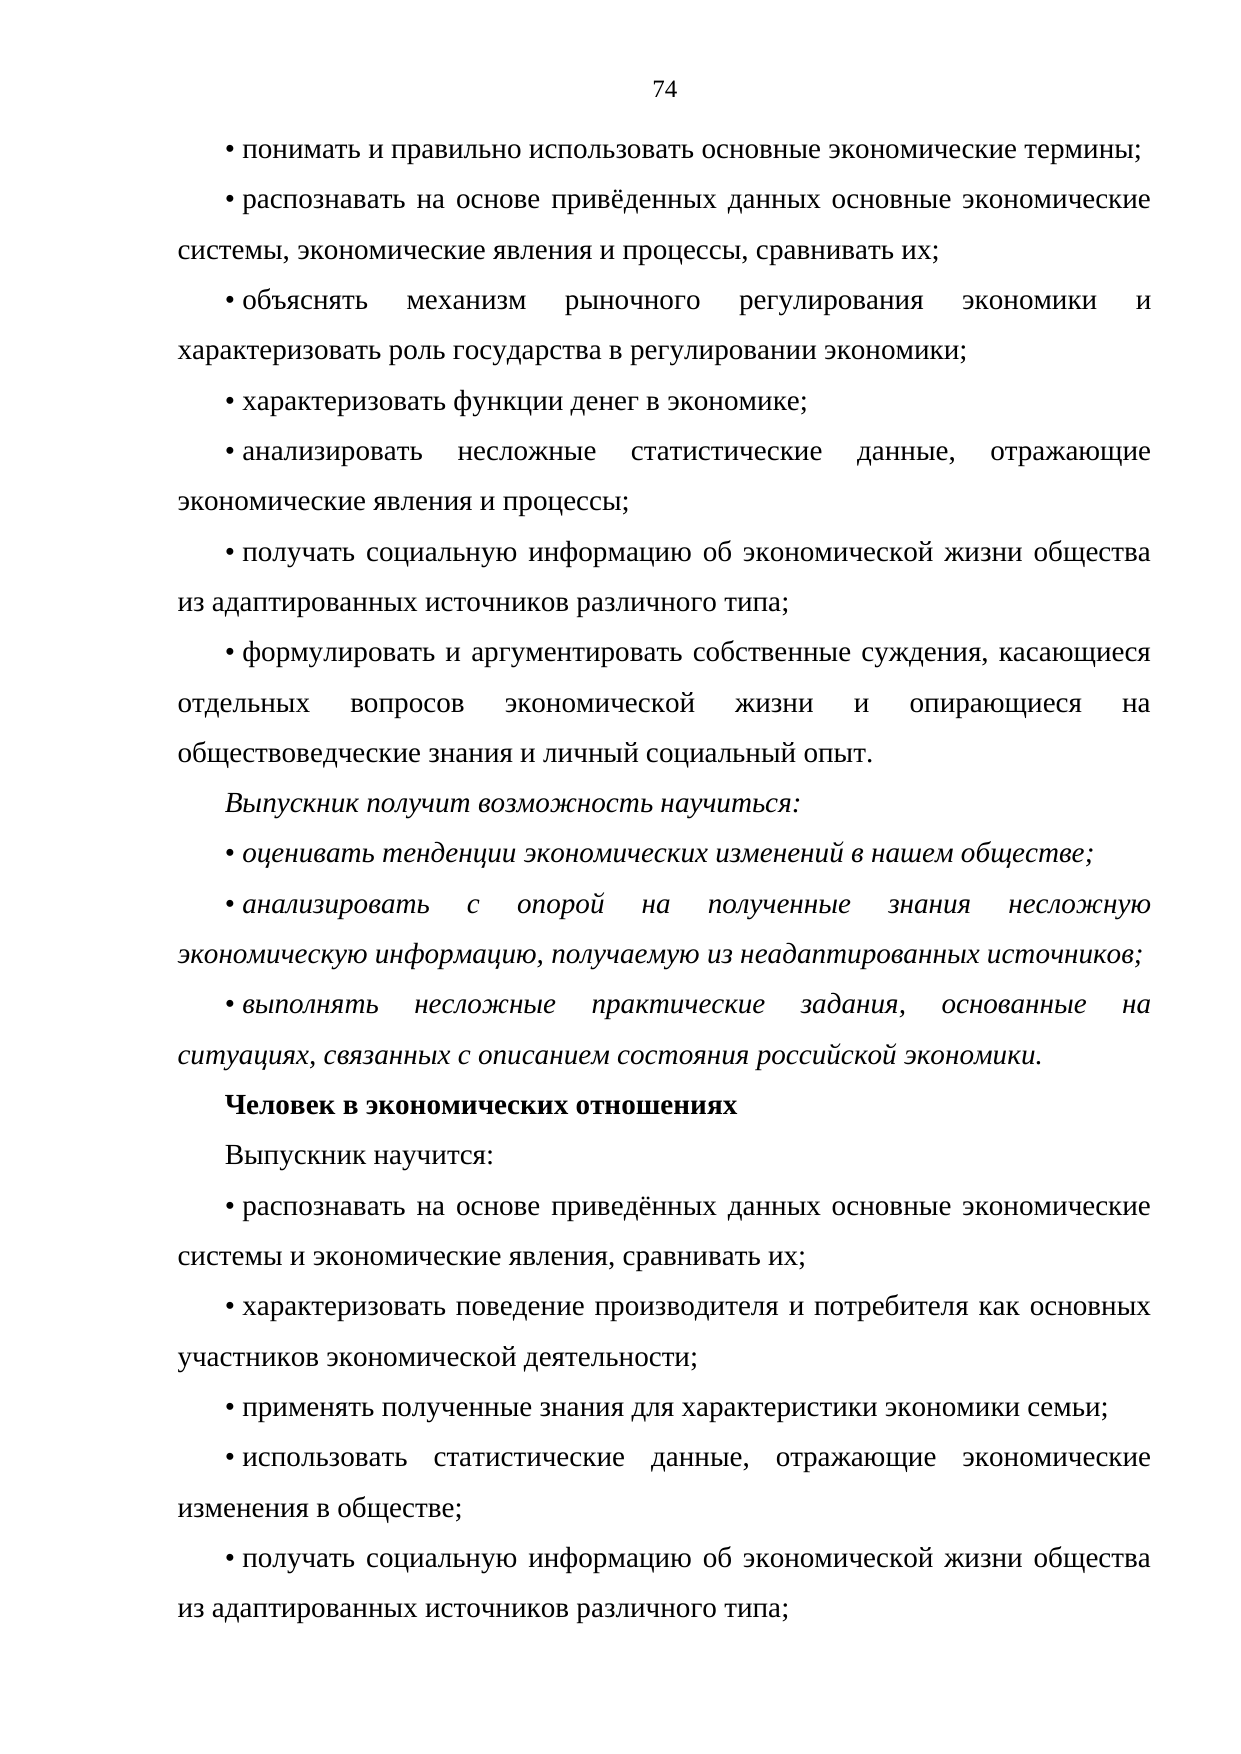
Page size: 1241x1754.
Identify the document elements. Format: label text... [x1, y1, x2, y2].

text Выпускник научится: [177, 1137, 1152, 1171]
text • формулировать и аргументировать собственные суждения, касающиеся отдельных вопросов экономической жизни и опирающиеся на обществоведческие знания и личный социальный опыт. [177, 634, 1152, 768]
text • применять полученные знания для характеристики экономики семьи; [177, 1389, 1152, 1423]
text • характеризовать поведение производителя и потребителя как основных участников экономической деятельности; [177, 1288, 1152, 1372]
text • анализировать с опорой на полученные знания несложную экономическую информацию, получаемую из неадаптированных источников; [177, 886, 1152, 970]
text • характеризовать функции денег в экономике; [177, 383, 1152, 416]
text • понимать и правильно использовать основные экономические термины; [177, 131, 1152, 165]
text • распознавать на основе привёденных данных основные экономические системы, экономические явления и процессы, сравнивать их; [177, 182, 1152, 265]
text • распознавать на основе приведённых данных основные экономические системы и экономические явления, сравнивать их; [177, 1188, 1152, 1272]
text • выполнять несложные практические задания, основанные на ситуациях, связанных с описанием состояния российской экономики. [177, 987, 1152, 1070]
text • получать социальную информацию об экономической жизни общества из адаптированных источников различного типа; [177, 1540, 1152, 1624]
text • получать социальную информацию об экономической жизни общества из адаптированных источников различного типа; [177, 534, 1152, 618]
text • оценивать тенденции экономических изменений в нашем обществе; [177, 836, 1152, 869]
text Человек в экономических отношениях [177, 1087, 1152, 1121]
text • использовать статистические данные, отражающие экономические изменения в обществе; [177, 1439, 1152, 1523]
text • анализировать несложные статистические данные, отражающие экономические явления и процессы; [177, 433, 1152, 517]
text • объяснять механизм рыночного регулирования экономики и характеризовать роль государства в регулировании экономики; [177, 282, 1152, 366]
text Выпускник получит возможность научиться: [177, 785, 1152, 819]
